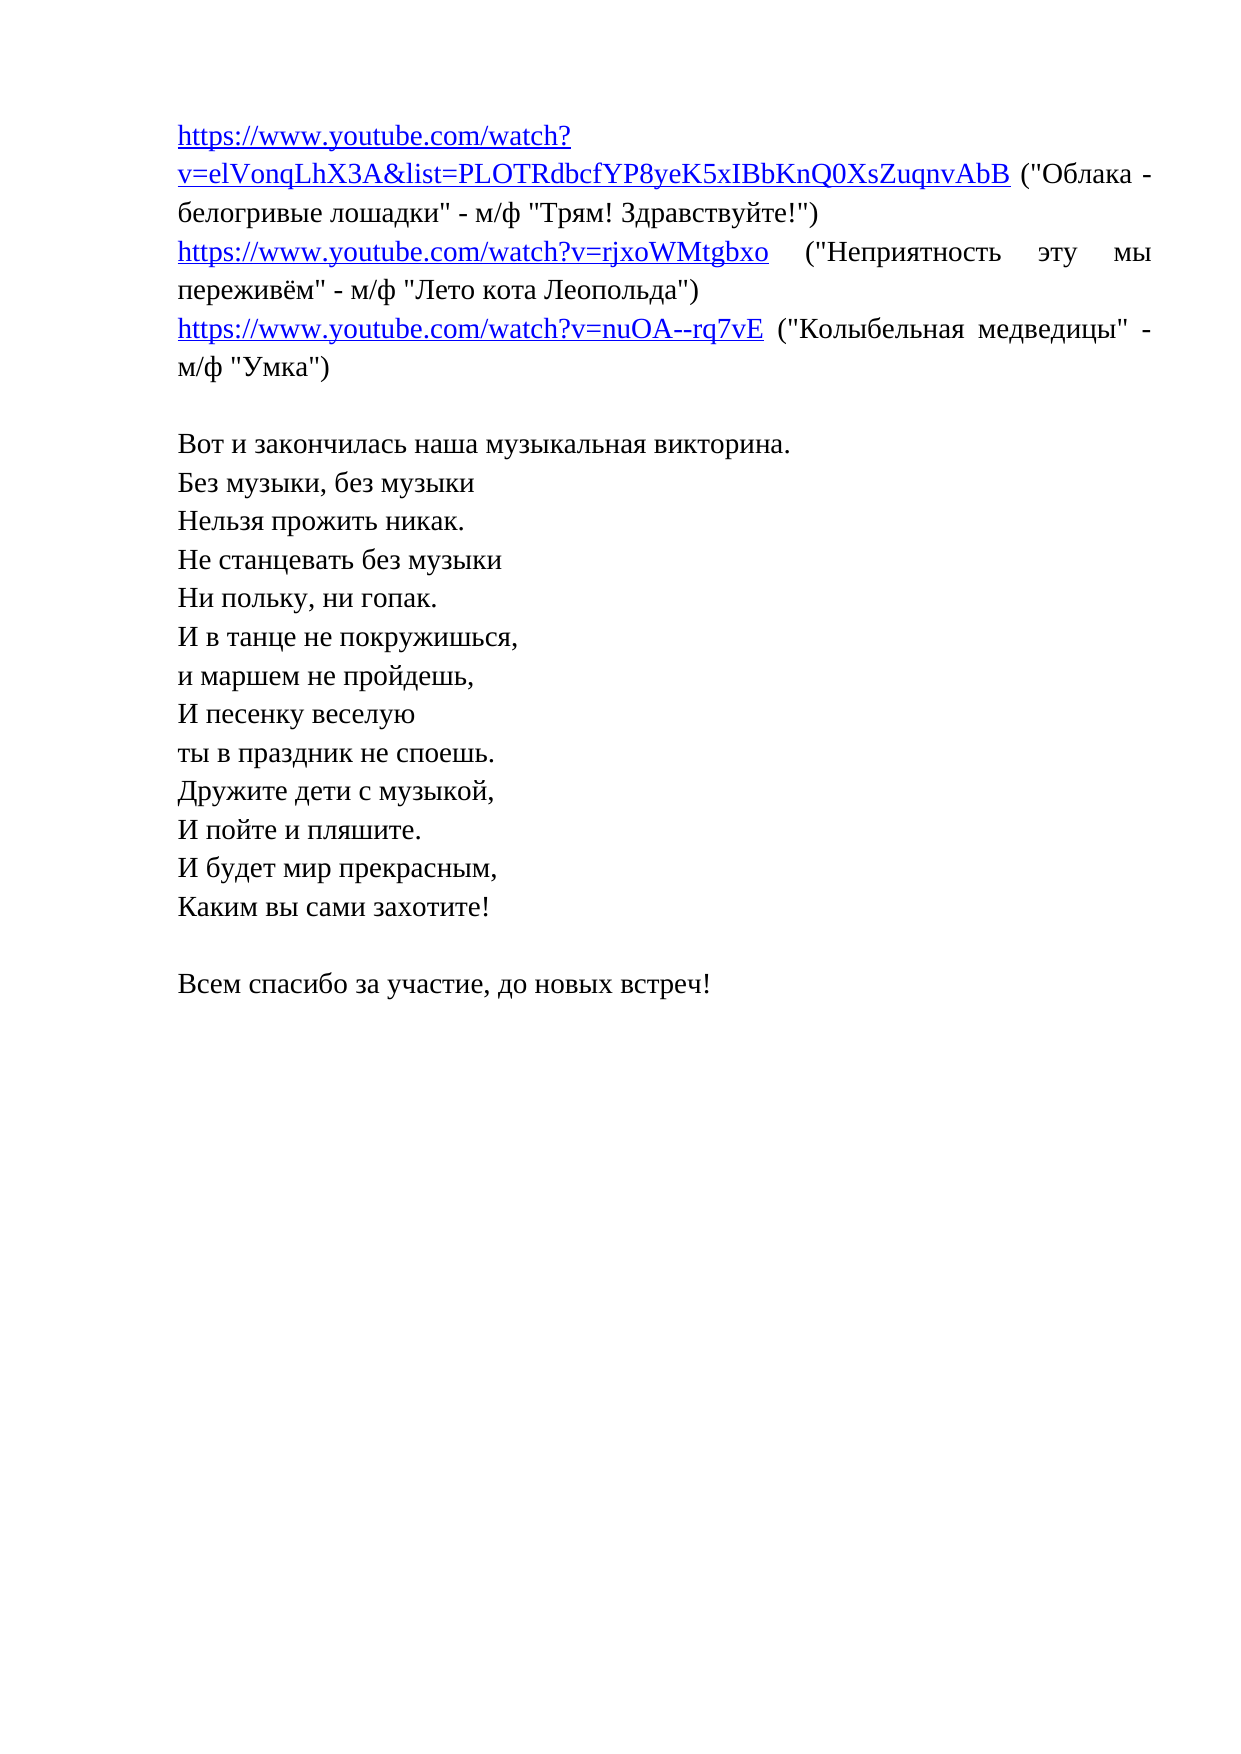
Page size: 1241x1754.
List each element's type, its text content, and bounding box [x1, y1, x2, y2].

text Ни польку, ни гопак. [177, 581, 1152, 614]
text И в танце не покружишься, [177, 619, 1152, 653]
text Не станцевать без музыки [177, 542, 1152, 576]
text и маршем не пройдешь, [177, 658, 1152, 691]
text И песенку веселую [177, 696, 1152, 730]
text Всем спасибо за участие, до новых встреч! [177, 966, 1152, 999]
text Дружите дети с музыкой, [177, 773, 1152, 807]
text И пойте и пляшите. [177, 812, 1152, 845]
text И будет мир прекрасным, [177, 850, 1152, 884]
text Без музыки, без музыки [177, 465, 1152, 498]
text Вот и закончилась наша музыкальная викторина. [177, 426, 1152, 460]
text https://www.youtube.com/watch?v=rjxoWMtgbxo ("Неприятность эту мы переживём" - м/ф "Лето кота Леопольда") [177, 234, 1152, 306]
text Нельзя прожить никак. [177, 503, 1152, 537]
text ты в праздник не споешь. [177, 735, 1152, 768]
text Каким вы сами захотите! [177, 889, 1152, 922]
text https://www.youtube.com/watch?v=nuOA--rq7vE ("Колыбельная медведицы" - м/ф "Умка") [177, 311, 1152, 383]
text https://www.youtube.com/watch?v=elVonqLhX3A&list=PLOTRdbcfYP8yeK5xIBbKnQ0XsZuqnvAbB ("Облака - белогривые лошадки" - м/ф "Трям! Здравствуйте!") [177, 118, 1152, 229]
